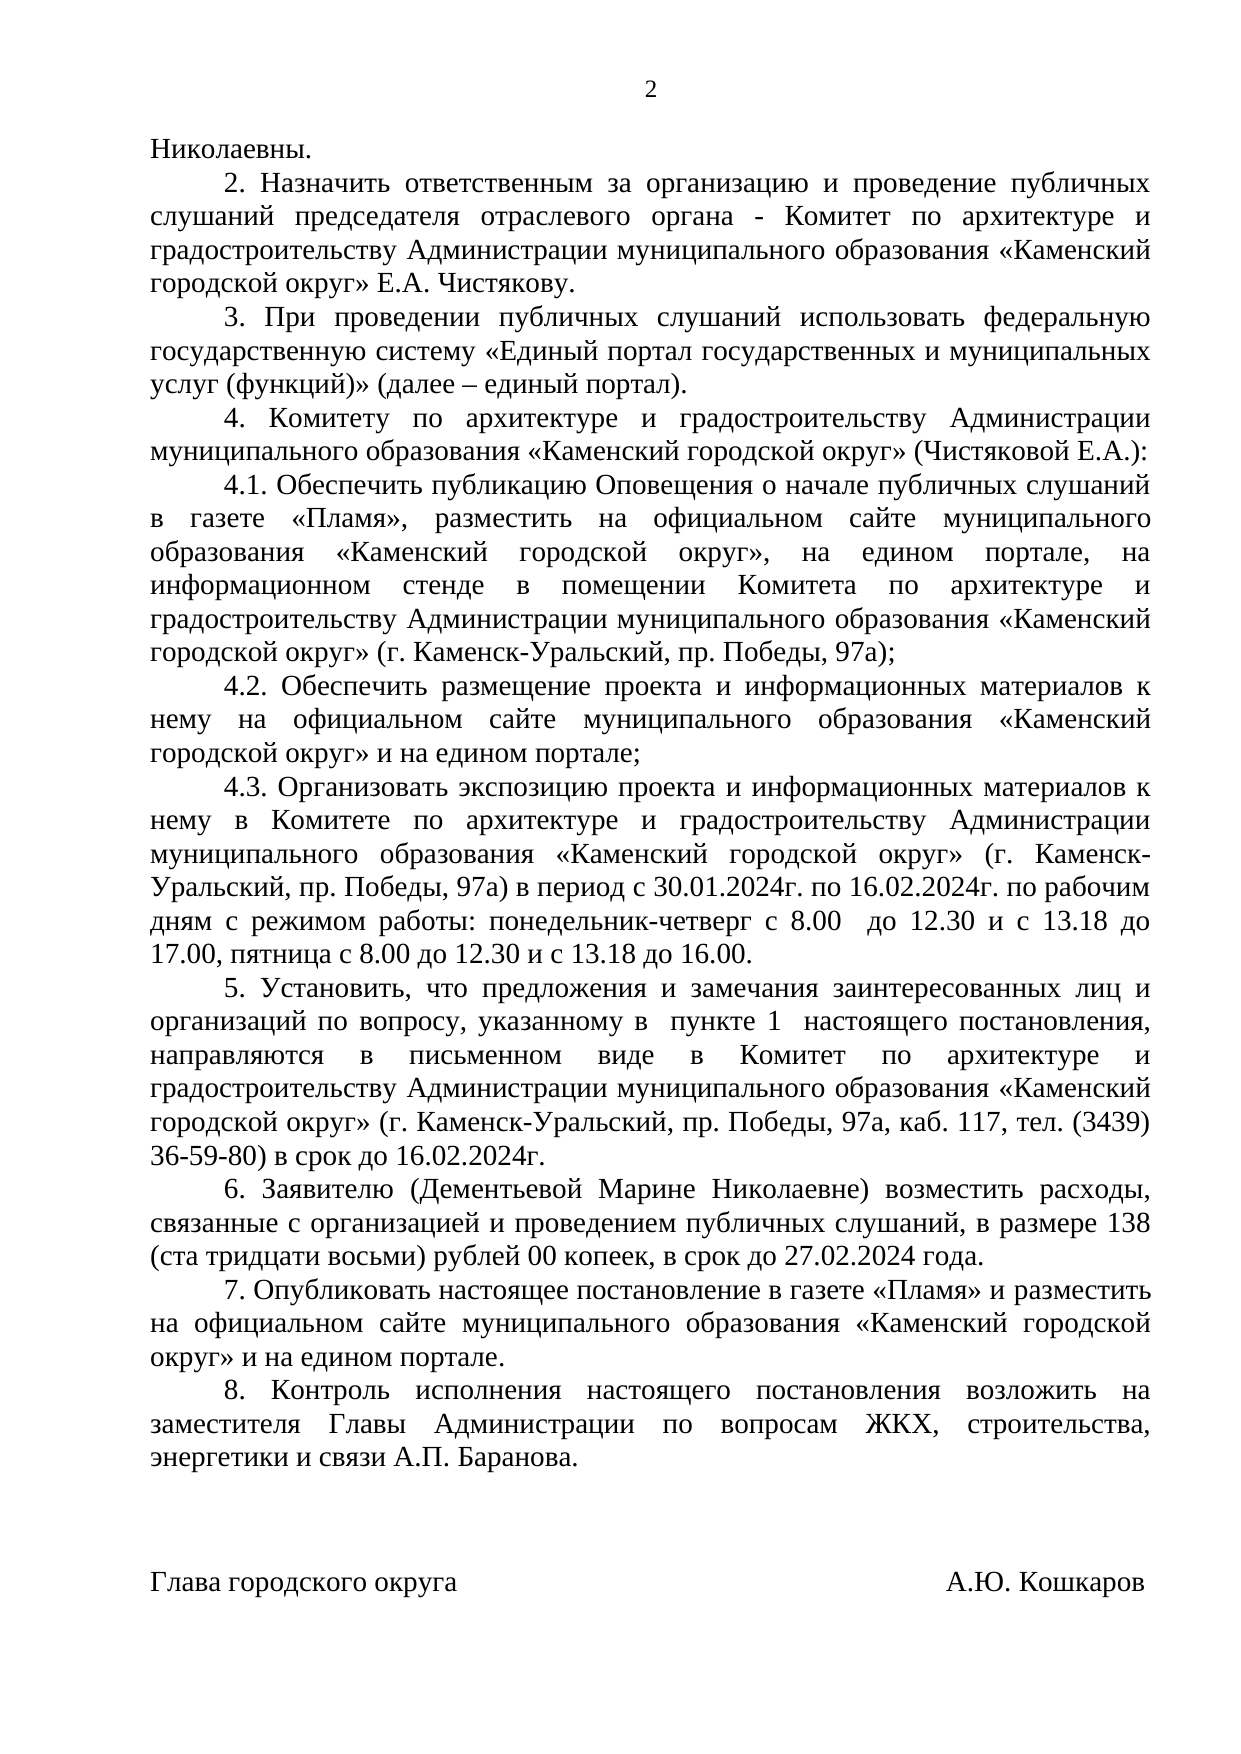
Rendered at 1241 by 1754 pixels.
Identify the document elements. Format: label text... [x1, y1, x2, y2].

text 2. Назначить ответственным за организацию и проведение публичных слушаний председателя отраслевого органа - Комитет по архитектуре и градостроительству Администрации муниципального образования «Каменский городской округ» Е.А. Чистякову. [150, 165, 1152, 299]
text 3. При проведении публичных слушаний использовать федеральную государственную систему «Единый портал государственных и муниципальных услуг (функций)» (далее – единый портал). [150, 299, 1152, 400]
text Глава городского округа А.Ю. Кошкаров [150, 1564, 1152, 1597]
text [150, 103, 1152, 165]
text 5. Установить, что предложения и замечания заинтересованных лиц и организаций по вопросу, указанному в пункте 1 настоящего постановления, направляются в письменном виде в Комитет по архитектуре и градостроительству Администрации муниципального образования «Каменский городской округ» (г. Каменск-Уральский, пр. Победы, 97а, каб. 117, тел. (3439) 36-59-80) в срок до 16.02.2024г. [150, 970, 1152, 1171]
text 8. Контроль исполнения настоящего постановления возложить на заместителя Главы Администрации по вопросам ЖКХ, строительства, энергетики и связи А.П. Баранова. [150, 1372, 1152, 1473]
text 7. Опубликовать настоящее постановление в газете «Пламя» и разместить на официальном сайте муниципального образования «Каменский городской округ» и на едином портале. [150, 1272, 1152, 1372]
text 4. Комитету по архитектуре и градостроительству Администрации муниципального образования «Каменский городской округ» (Чистяковой Е.А.): [150, 400, 1152, 467]
text 4.1. Обеспечить публикацию Оповещения о начале публичных слушаний в газете «Пламя», разместить на официальном сайте муниципального образования «Каменский городской округ», на едином портале, на информационном стенде в помещении Комитета по архитектуре и градостроительству Администрации муниципального образования «Каменский городской округ» (г. Каменск-Уральский, пр. Победы, 97а); [150, 467, 1152, 668]
text 4.2. Обеспечить размещение проекта и информационных материалов к нему на официальном сайте муниципального образования «Каменский городской округ» и на едином портале; [150, 668, 1152, 769]
text 6. Заявителю (Дементьевой Марине Николаевне) возместить расходы, связанные с организацией и проведением публичных слушаний, в размере 138 (ста тридцати восьми) рублей 00 копеек, в срок до 27.02.2024 года. [150, 1171, 1152, 1272]
text 4.3. Организовать экспозицию проекта и информационных материалов к нему в Комитете по архитектуре и градостроительству Администрации муниципального образования «Каменский городской округ» (г. Каменск-Уральский, пр. Победы, 97а) в период с 30.01.2024г. по 16.02.2024г. по рабочим дням с режимом работы: понедельник-четверг с 8.00 до 12.30 и с 13.18 до 17.00, пятница с 8.00 до 12.30 и с 13.18 до 16.00. [150, 769, 1152, 970]
